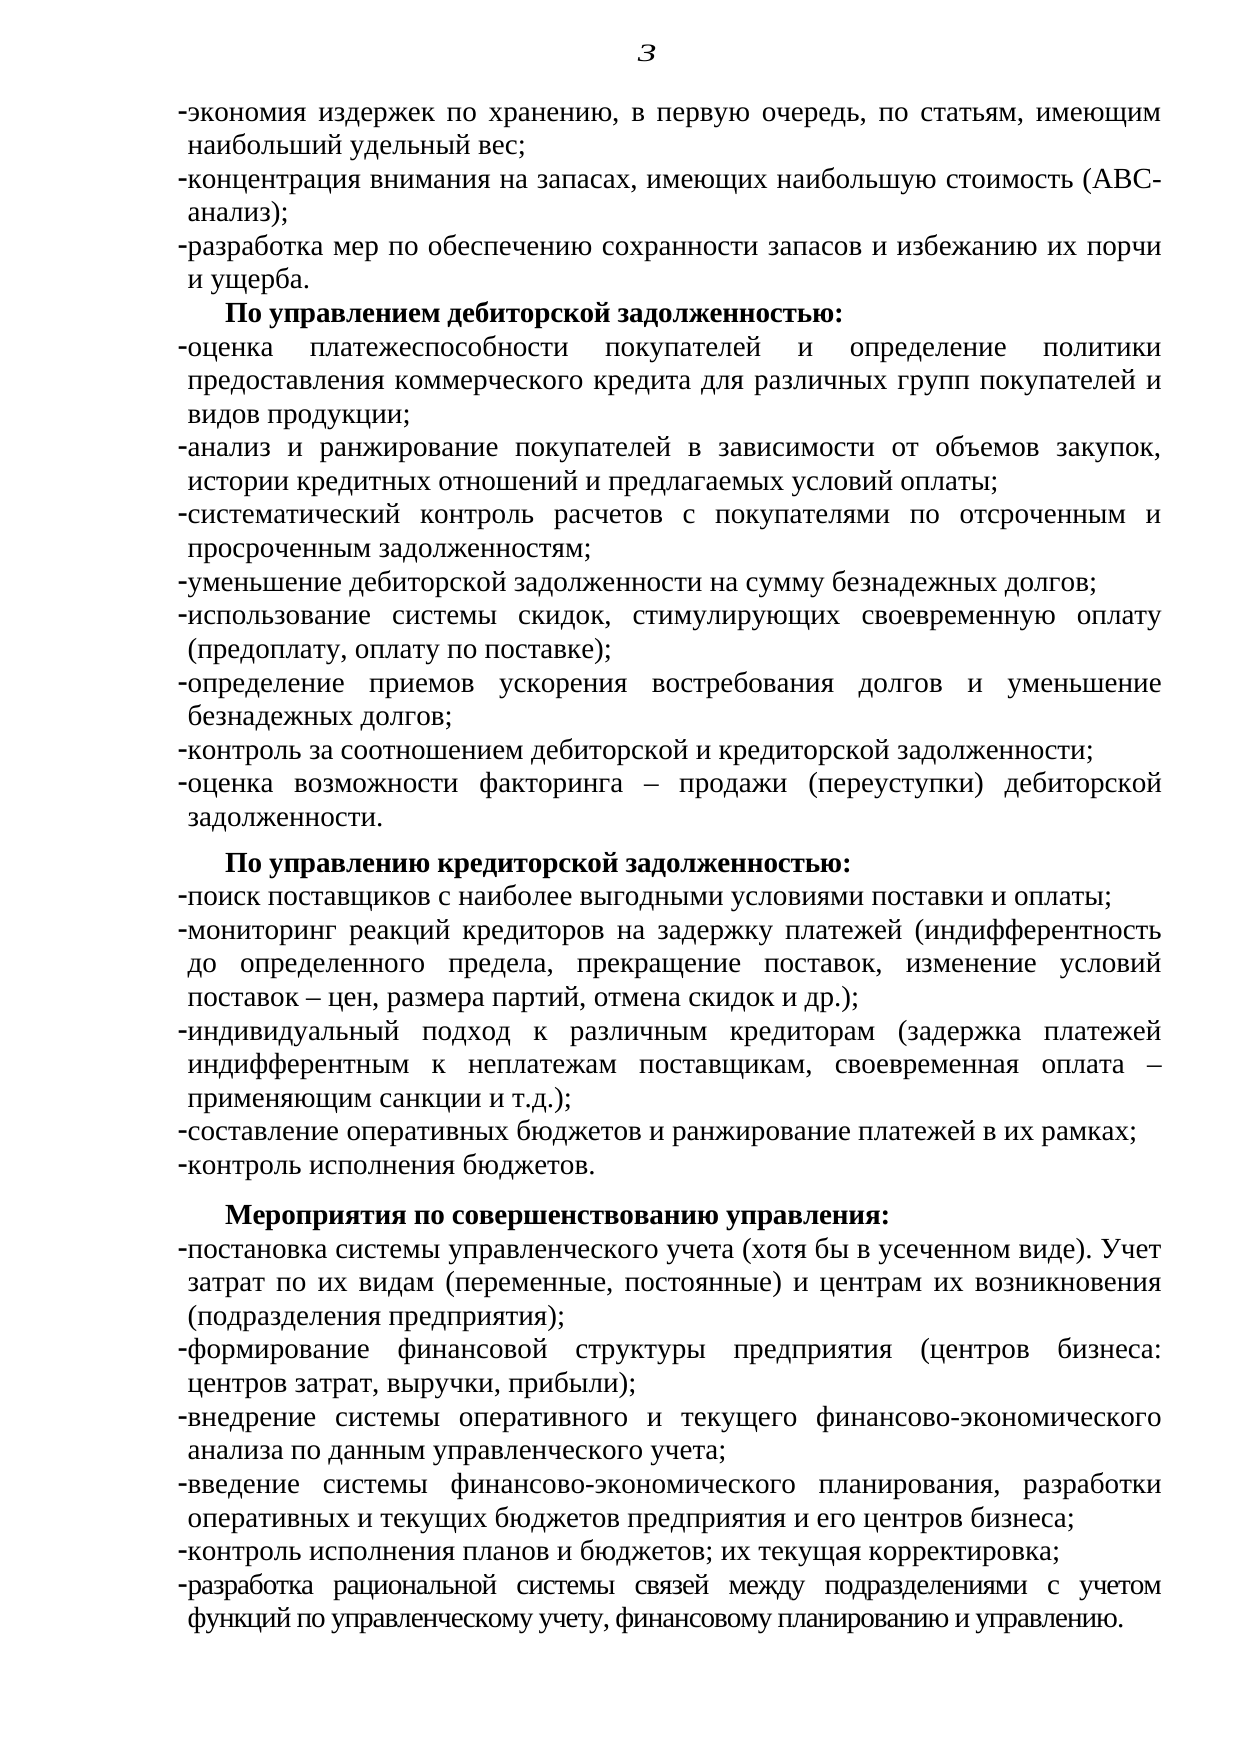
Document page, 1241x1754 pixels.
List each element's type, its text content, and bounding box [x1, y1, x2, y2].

list контроль исполнения бюджетов. [178, 1147, 1162, 1181]
list оценка возможности факторинга – продажи (переуступки) дебиторской задолженности. [178, 766, 1162, 833]
list составление оперативных бюджетов и ранжирование платежей в их рамках; [178, 1113, 1162, 1147]
text По управлению кредиторской задолженностью: [162, 845, 1162, 878]
list экономия издержек по хранению, в первую очередь, по статьям, имеющим наибольший удельный вес; [178, 94, 1162, 161]
list концентрация внимания на запасах, имеющих наибольшую стоимость (АВС-анализ); [178, 161, 1162, 228]
list определение приемов ускорения востребования долгов и уменьшение безнадежных долгов; [178, 665, 1162, 732]
list уменьшение дебиторской задолженности на сумму безнадежных долгов; [178, 564, 1162, 597]
list мониторинг реакций кредиторов на задержку платежей (индифферентность до определенного предела, прекращение поставок, изменение условий поставок – цен, размера партий, отмена скидок и др.); [178, 912, 1162, 1013]
list контроль за соотношением дебиторской и кредиторской задолженности; [178, 732, 1162, 766]
list разработка мер по обеспечению сохранности запасов и избежанию их порчи и ущерба. [178, 228, 1162, 295]
list контроль исполнения планов и бюджетов; их текущая корректировка; [178, 1533, 1162, 1567]
text Мероприятия по совершенствованию управления: [162, 1197, 1162, 1231]
list использование системы скидок, стимулирующих своевременную оплату (предоплату, оплату по поставке); [178, 597, 1162, 665]
list анализ и ранжирование покупателей в зависимости от объемов закупок, истории кредитных отношений и предлагаемых условий оплаты; [178, 429, 1162, 497]
text По управлением дебиторской задолженностью: [162, 295, 1162, 329]
list систематический контроль расчетов с покупателями по отсроченным и просроченным задолженностям; [178, 497, 1162, 564]
list внедрение системы оперативного и текущего финансово-экономического анализа по данным управленческого учета; [178, 1399, 1162, 1466]
list индивидуальный подход к различным кредиторам (задержка платежей индифферентным к неплатежам поставщикам, своевременная оплата – применяющим санкции и т.д.); [178, 1013, 1162, 1113]
list постановка системы управленческого учета (хотя бы в усеченном виде). Учет затрат по их видам (переменные, постоянные) и центрам их возникновения (подразделения предприятия); [178, 1231, 1162, 1332]
list разработка рациональной системы связей между подразделениями с учетом функций по управленческому учету, финансовому планированию и управлению. [178, 1567, 1162, 1634]
list формирование финансовой структуры предприятия (центров бизнеса: центров затрат, выручки, прибыли); [178, 1332, 1162, 1399]
list введение системы финансово-экономического планирования, разработки оперативных и текущих бюджетов предприятия и его центров бизнеса; [178, 1466, 1162, 1533]
list оценка платежеспособности покупателей и определение политики предоставления коммерческого кредита для различных групп покупателей и видов продукции; [178, 329, 1162, 429]
list поиск поставщиков с наиболее выгодными условиями поставки и оплаты; [178, 878, 1162, 912]
